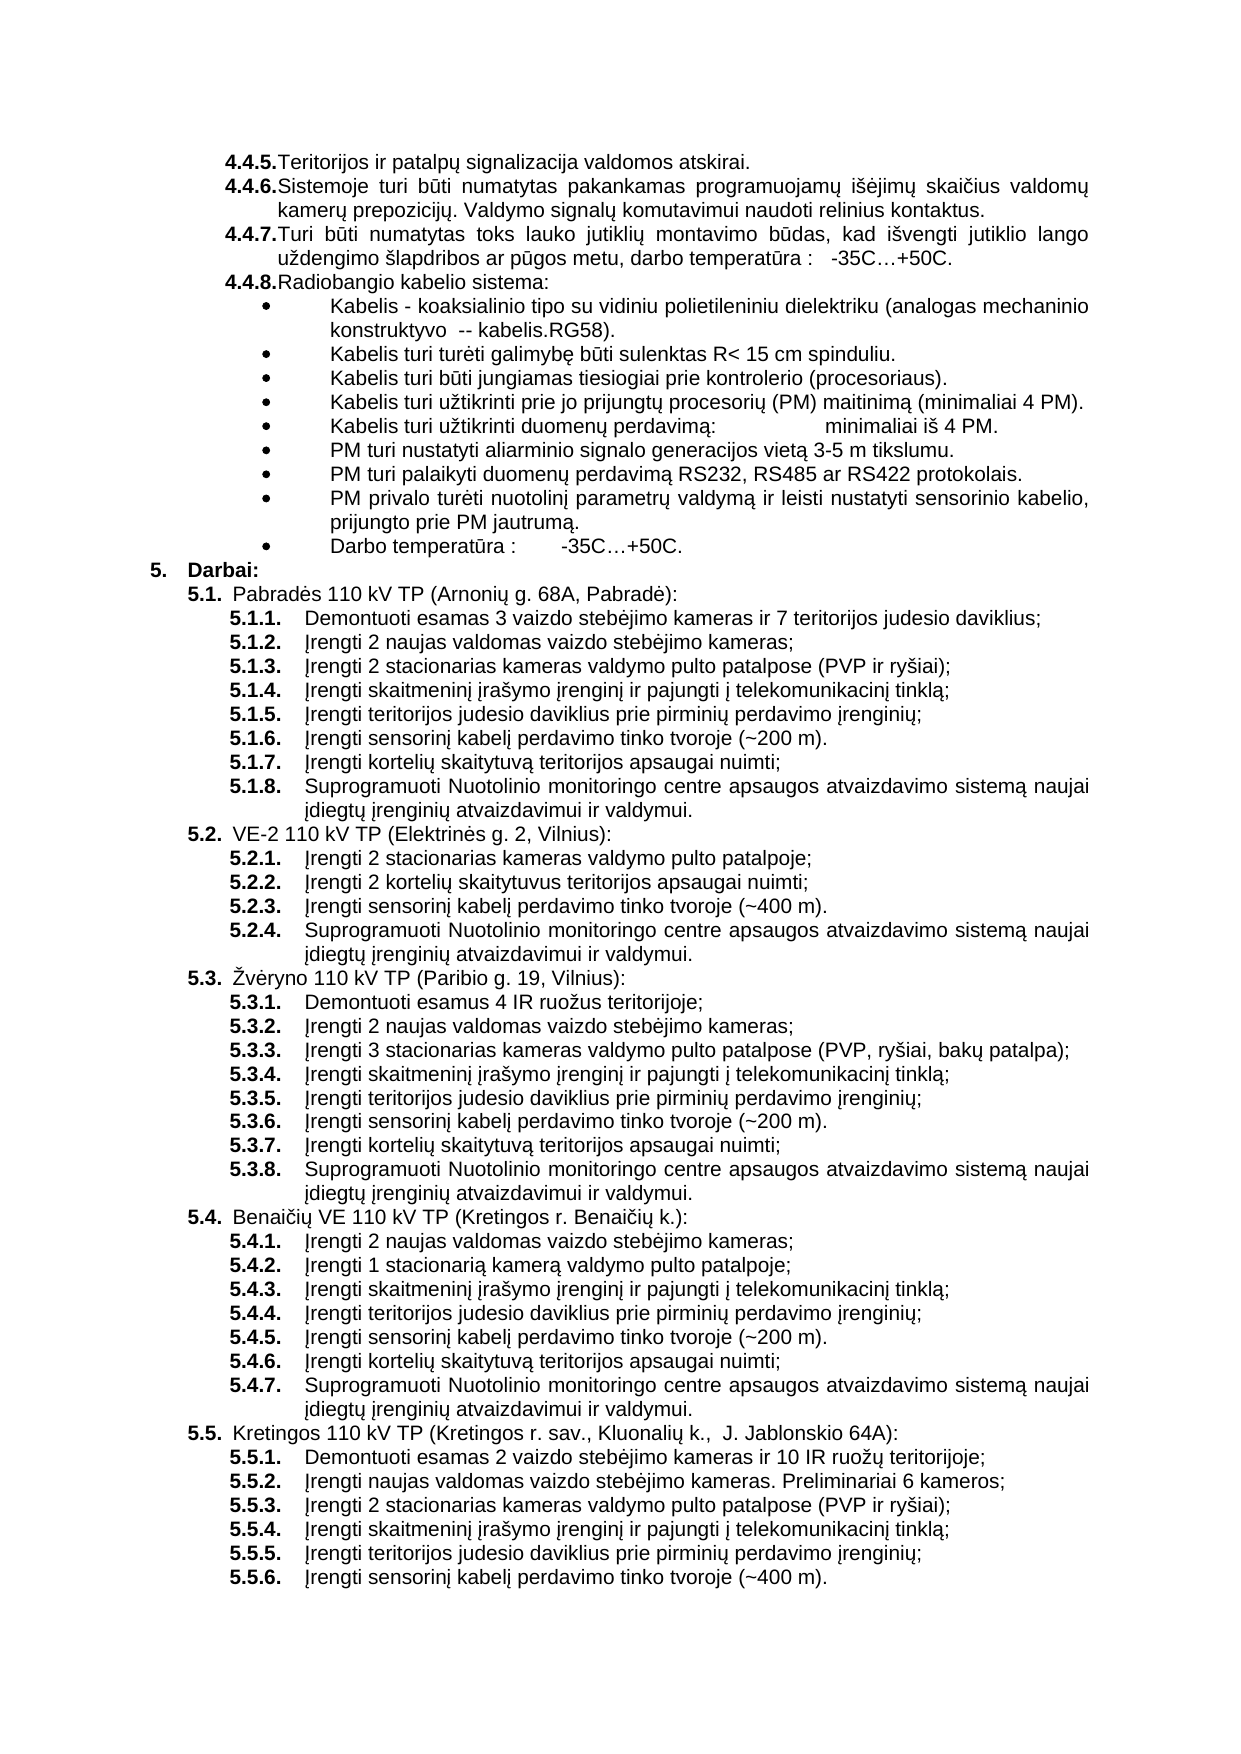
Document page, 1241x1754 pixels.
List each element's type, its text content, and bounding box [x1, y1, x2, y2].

list Demontuoti esamas 2 vaizdo stebėjimo kameras ir 10 IR ruožų teritorijoje; [229, 1445, 1090, 1469]
list Suprogramuoti Nuotolinio monitoringo centre apsaugos atvaizdavimo sistemą naujai įdiegtų įrenginių atvaizdavimui ir valdymui. [229, 1157, 1090, 1205]
list Turi būti numatytas toks lauko jutiklių montavimo būdas, kad išvengti jutiklio lango uždengimo šlapdribos ar pūgos metu, darbo temperatūra : -35С…+50C. [225, 222, 1090, 270]
list Įrengti 2 stacionarias kameras valdymo pulto patalpose (PVP ir ryšiai); [229, 654, 1090, 678]
list Kabelis turi būti jungiamas tiesiogiai prie kontrolerio (procesoriaus). [262, 366, 1090, 390]
list Suprogramuoti Nuotolinio monitoringo centre apsaugos atvaizdavimo sistemą naujai įdiegtų įrenginių atvaizdavimui ir valdymui. [229, 1373, 1090, 1421]
list Įrengti 2 kortelių skaitytuvus teritorijos apsaugai nuimti; [229, 870, 1090, 894]
list Įrengti skaitmeninį įrašymo įrenginį ir pajungti į telekomunikacinį tinklą; [229, 1061, 1090, 1085]
list PM turi nustatyti aliarminio signalo generacijos vietą 3-5 m tikslumu. [262, 438, 1090, 462]
list Demontuoti esamus 4 IR ruožus teritorijoje; [229, 989, 1090, 1013]
list Įrengti teritorijos judesio daviklius prie pirminių perdavimo įrenginių; [229, 1301, 1090, 1325]
list Įrengti 2 naujas valdomas vaizdo stebėjimo kameras; [229, 630, 1090, 654]
list Teritorijos ir patalpų signalizacija valdomos atskirai. [225, 150, 1090, 174]
list Įrengti sensorinį kabelį perdavimo tinko tvoroje (~200 m). [229, 726, 1090, 750]
list Įrengti 2 stacionarias kameras valdymo pulto patalpoje; [229, 846, 1090, 870]
list Pabradės 110 kV TP (Arnonių g. 68A, Pabradė): [187, 582, 1090, 606]
list Demontuoti esamas 3 vaizdo stebėjimo kameras ir 7 teritorijos judesio daviklius; [229, 606, 1090, 630]
list Įrengti 2 naujas valdomas vaizdo stebėjimo kameras; [229, 1229, 1090, 1253]
list Žvėryno 110 kV TP (Paribio g. 19, Vilnius): [187, 966, 1090, 989]
list Benaičių VE 110 kV TP (Kretingos r. Benaičių k.): [187, 1205, 1090, 1229]
list Įrengti sensorinį kabelį perdavimo tinko tvoroje (~400 m). [229, 894, 1090, 918]
list Įrengti sensorinį kabelį perdavimo tinko tvoroje (~200 m). [229, 1109, 1090, 1133]
list Įrengti naujas valdomas vaizdo stebėjimo kameras. Preliminariai 6 kameros; [229, 1469, 1090, 1493]
list Įrengti teritorijos judesio daviklius prie pirminių perdavimo įrenginių; [229, 1085, 1090, 1109]
list Įrengti kortelių skaitytuvą teritorijos apsaugai nuimti; [229, 750, 1090, 774]
list Įrengti 2 stacionarias kameras valdymo pulto patalpose (PVP ir ryšiai); [229, 1493, 1090, 1517]
list Įrengti kortelių skaitytuvą teritorijos apsaugai nuimti; [229, 1133, 1090, 1157]
list Įrengti 2 naujas valdomas vaizdo stebėjimo kameras; [229, 1013, 1090, 1037]
list Sistemoje turi būti numatytas pakankamas programuojamų išėjimų skaičius valdomų kamerų prepozicijų. Valdymo signalų komutavimui naudoti relinius kontaktus. [225, 174, 1090, 222]
list Įrengti kortelių skaitytuvą teritorijos apsaugai nuimti; [229, 1349, 1090, 1373]
list Darbai: [150, 558, 1090, 582]
list Įrengti 1 stacionarią kamerą valdymo pulto patalpoje; [229, 1253, 1090, 1277]
list Suprogramuoti Nuotolinio monitoringo centre apsaugos atvaizdavimo sistemą naujai įdiegtų įrenginių atvaizdavimui ir valdymui. [229, 774, 1090, 822]
list Kabelis - koaksialinio tipo su vidiniu polietileniniu dielektriku (analogas mechaninio konstruktyvo -- kabelis.RG58). [262, 294, 1090, 342]
list Kabelis turi užtikrinti duomenų perdavimą: minimaliai iš 4 PM. [262, 414, 1090, 438]
list PM turi palaikyti duomenų perdavimą RS232, RS485 ar RS422 protokolais. [262, 462, 1090, 486]
list Įrengti skaitmeninį įrašymo įrenginį ir pajungti į telekomunikacinį tinklą; [229, 678, 1090, 702]
list Įrengti skaitmeninį įrašymo įrenginį ir pajungti į telekomunikacinį tinklą; [229, 1277, 1090, 1301]
list Įrengti 3 stacionarias kameras valdymo pulto patalpose (PVP, ryšiai, bakų patalpa); [229, 1037, 1090, 1061]
list Įrengti sensorinį kabelį perdavimo tinko tvoroje (~200 m). [229, 1325, 1090, 1349]
list Įrengti sensorinį kabelį perdavimo tinko tvoroje (~400 m). [229, 1564, 1090, 1588]
list Kabelis turi užtikrinti prie jo prijungtų procesorių (PM) maitinimą (minimaliai 4 PM). [262, 390, 1090, 414]
list Kabelis turi turėti galimybę būti sulenktas R< 15 cm spinduliu. [262, 342, 1090, 366]
list Įrengti skaitmeninį įrašymo įrenginį ir pajungti į telekomunikacinį tinklą; [229, 1517, 1090, 1541]
list Darbo temperatūra : -35С…+50C. [262, 534, 1090, 558]
list Įrengti teritorijos judesio daviklius prie pirminių perdavimo įrenginių; [229, 1541, 1090, 1564]
list Suprogramuoti Nuotolinio monitoringo centre apsaugos atvaizdavimo sistemą naujai įdiegtų įrenginių atvaizdavimui ir valdymui. [229, 918, 1090, 966]
list Radiobangio kabelio sistema: [225, 270, 1090, 294]
list Kretingos 110 kV TP (Kretingos r. sav., Kluonalių k., J. Jablonskio 64A): [187, 1421, 1090, 1445]
list Įrengti teritorijos judesio daviklius prie pirminių perdavimo įrenginių; [229, 702, 1090, 726]
list PM privalo turėti nuotolinį parametrų valdymą ir leisti nustatyti sensorinio kabelio, prijungto prie PM jautrumą. [262, 486, 1090, 534]
list VE-2 110 kV TP (Elektrinės g. 2, Vilnius): [187, 822, 1090, 846]
